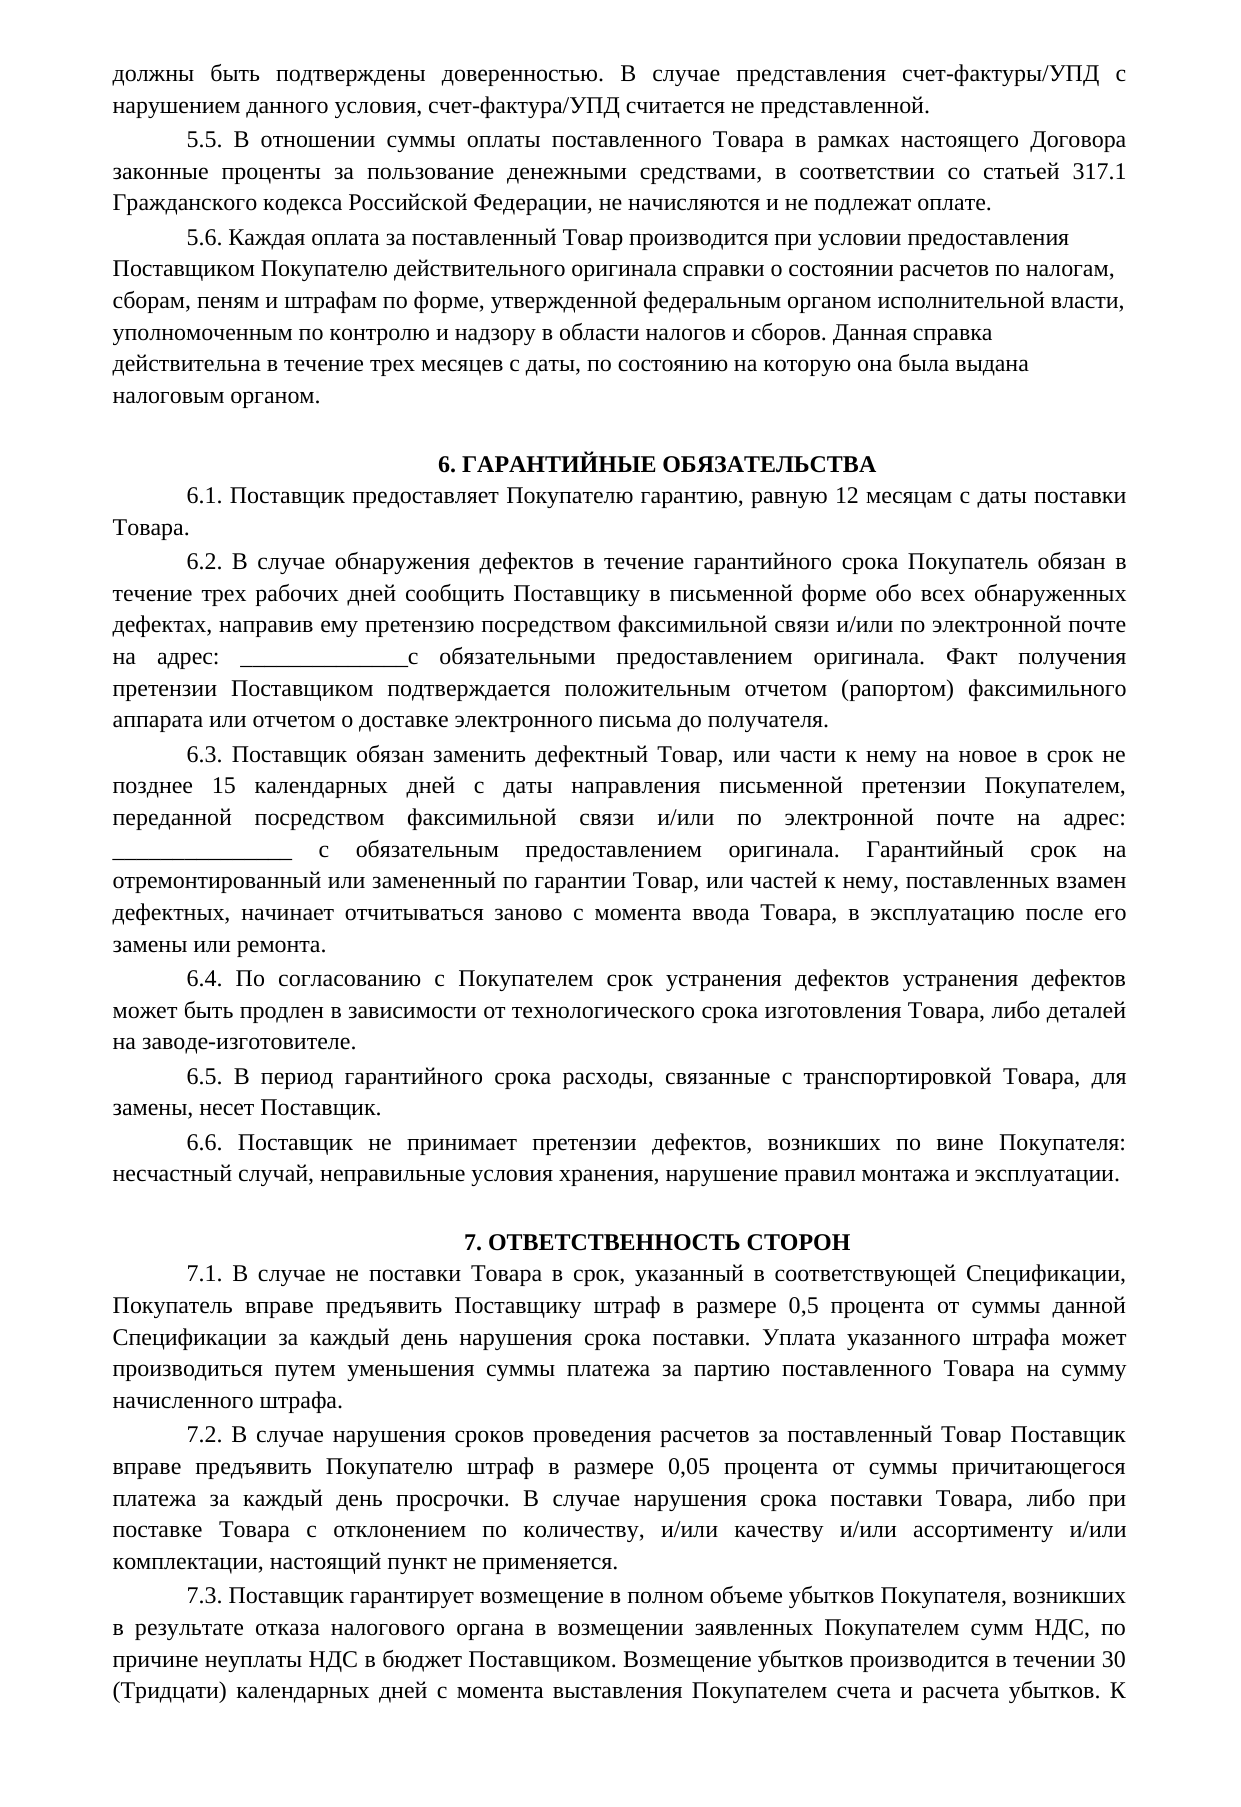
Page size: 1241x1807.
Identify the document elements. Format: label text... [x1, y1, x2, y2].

text 5.6. Каждая оплата за поставленный Товар производится при условии предоставления Поставщиком Покупателю действительного оригинала справки о состоянии расчетов по налогам, сборам, пеням и штрафам по форме, утвержденной федеральным органом исполнительной власти, уполномоченным по контролю и надзору в области налогов и сборов. Данная справка действительна в течение трех месяцев с даты, по состоянию на которую она была выдана налоговым органом. [112, 223, 1128, 409]
text 6.4. По согласованию с Покупателем срок устранения дефектов устранения дефектов может быть продлен в зависимости от технологического срока изготовления Товара, либо деталей на заводе-изготовителе. [112, 964, 1128, 1055]
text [112, 59, 1128, 118]
text 6.3. Поставщик обязан заменить дефектный Товар, или части к нему на новое в срок не позднее 15 календарных дней с даты направления письменной претензии Покупателем, переданной посредством факсимильной связи и/или по электронной почте на адрес: _______________ с обязательным предоставлением оригинала. Гарантийный срок на отремонтированный или замененный по гарантии Товар, или частей к нему, поставленных взамен дефектных, начинает отчитываться заново с момента ввода Товара, в эксплуатацию после его замены или ремонта. [112, 740, 1128, 957]
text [112, 1581, 1128, 1704]
text 6.5. В период гарантийного срока расходы, связанные с транспортировкой Товара, для замены, несет Поставщик. [112, 1062, 1128, 1121]
text 7.2. В случае нарушения сроков проведения расчетов за поставленный Товар Поставщик вправе предъявить Покупателю штраф в размере 0,05 процента от суммы причитающегося платежа за каждый день просрочки. В случае нарушения срока поставки Товара, либо при поставке Товара с отклонением по количеству, и/или качеству и/или ассортименту и/или комплектации, настоящий пункт не применяется. [112, 1420, 1128, 1575]
text 6.1. Поставщик предоставляет Покупателю гарантию, равную 12 месяцам с даты поставки Товара. [112, 481, 1128, 541]
text 6. ГАРАНТИЙНЫЕ ОБЯЗАТЕЛЬСТВА [112, 449, 1128, 477]
text 7.1. В случае не поставки Товара в срок, указанный в соответствующей Спецификации, Покупатель вправе предъявить Поставщику штраф в размере 0,5 процента от суммы данной Спецификации за каждый день нарушения срока поставки. Уплата указанного штрафа может производиться путем уменьшения суммы платежа за партию поставленного Товара на сумму начисленного штрафа. [112, 1259, 1128, 1414]
text 5.5. В отношении суммы оплаты поставленного Товара в рамках настоящего Договора законные проценты за пользование денежными средствами, в соответствии со статьей 317.1 Гражданского кодекса Российской Федерации, не начисляются и не подлежат оплате. [112, 125, 1128, 216]
text 6.6. Поставщик не принимает претензии дефектов, возникших по вине Покупателя: несчастный случай, неправильные условия хранения, нарушение правил монтажа и эксплуатации. [112, 1128, 1128, 1187]
text 7. ОТВЕТСТВЕННОСТЬ СТОРОН [112, 1228, 1128, 1255]
text 6.2. В случае обнаружения дефектов в течение гарантийного срока Покупатель обязан в течение трех рабочих дней сообщить Поставщику в письменной форме обо всех обнаруженных дефектах, направив ему претензию посредством факсимильной связи и/или по электронной почте на адрес: ______________с обязательными предоставлением оригинала. Факт получения претензии Поставщиком подтверждается положительным отчетом (рапортом) факсимильного аппарата или отчетом о доставке электронного письма до получателя. [112, 547, 1128, 733]
